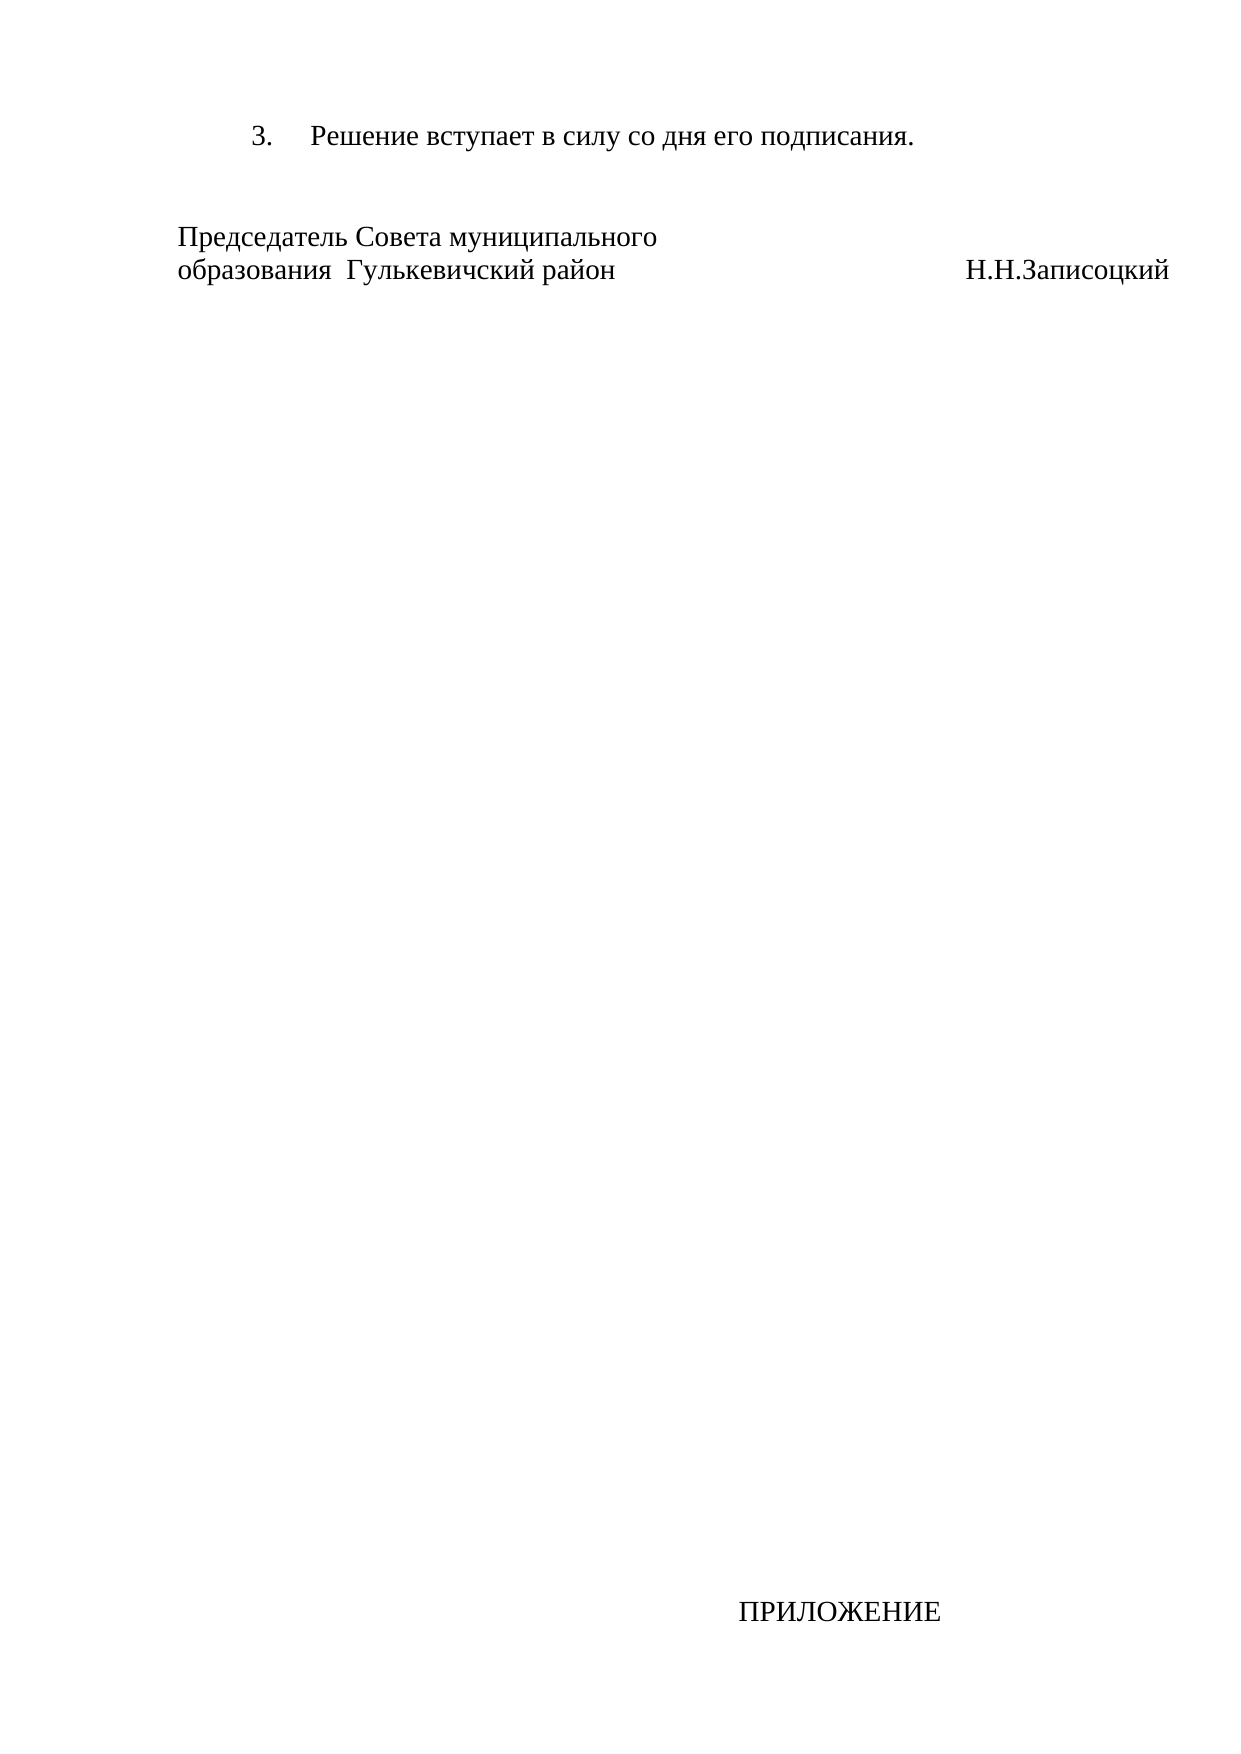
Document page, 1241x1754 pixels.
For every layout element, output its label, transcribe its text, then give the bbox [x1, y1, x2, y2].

text образования Гулькевичский район Н.Н.Записоцкий [177, 252, 1181, 286]
list Решение вступает в силу со дня его подписания. [251, 118, 1181, 152]
text Председатель Совета муниципального [177, 219, 1181, 252]
text ПРИЛОЖЕНИЕ [738, 1594, 1181, 1627]
